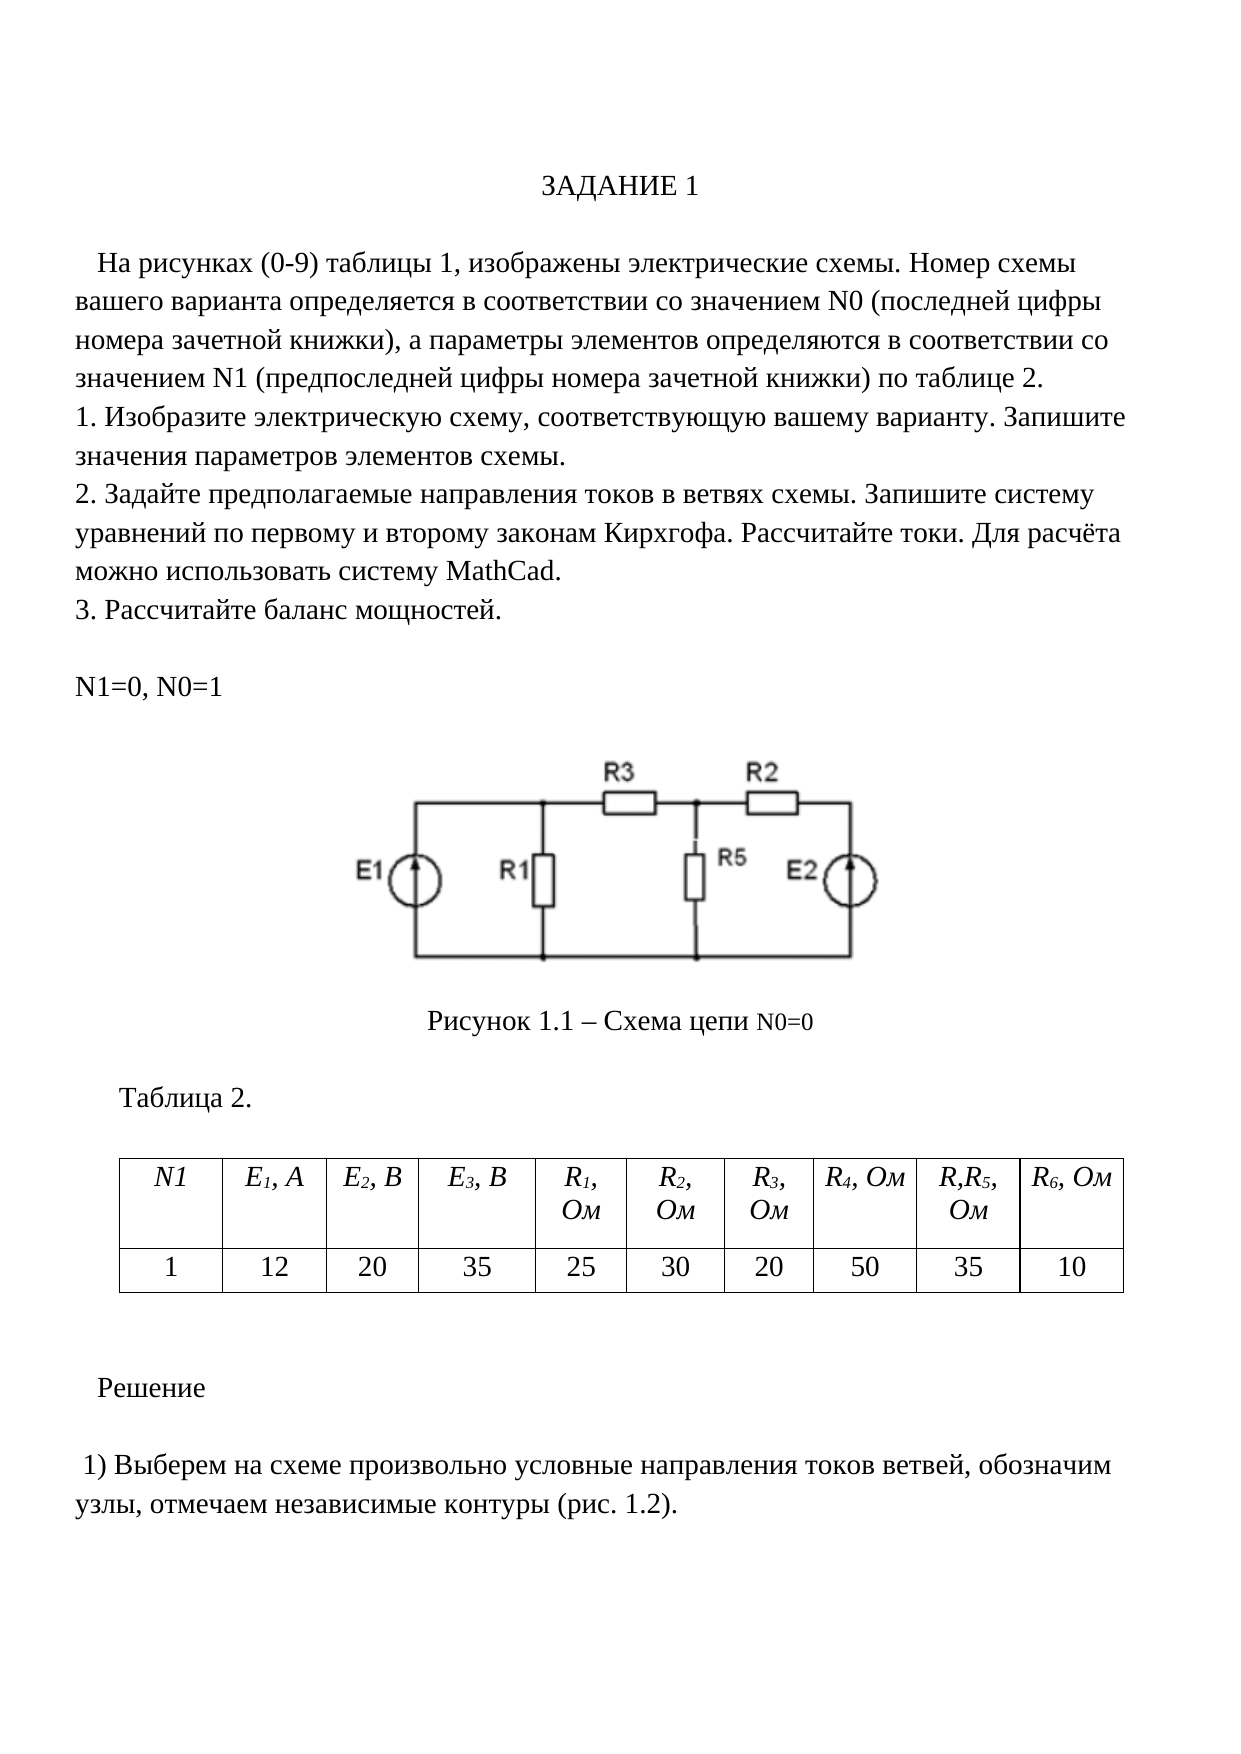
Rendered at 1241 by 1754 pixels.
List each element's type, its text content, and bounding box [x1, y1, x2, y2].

table_cell 50 [814, 1249, 916, 1292]
table_header R1, Ом [536, 1159, 626, 1248]
text 1) Выберем на схеме произвольно условные направления токов ветвей, обозначим узлы, отмечаем независимые контуры (рис. 1.2). [75, 1447, 1165, 1519]
text На рисунках (0-9) таблицы 1, изображены электрические схемы. Номер схемы вашего варианта определяется в соответствии со значением N0 (последней цифры номера зачетной книжки), а параметры элементов определяются в соответствии со значением N1 (предпоследней цифры номера зачетной книжки) по таблице 2. [75, 245, 1165, 394]
text Рисунок 1.1 – Схема цепи N0=0 [75, 1003, 1165, 1037]
text 1. Изобразите электрическую схему, соответствующую вашему варианту. Запишите значения параметров элементов схемы. [75, 399, 1165, 471]
table_cell 35 [419, 1249, 535, 1292]
table_cell 12 [223, 1249, 326, 1292]
table_cell 20 [327, 1249, 418, 1292]
text ЗАДАНИЕ 1 [75, 168, 1165, 201]
text 2. Задайте предполагаемые направления токов в ветвях схемы. Запишите систему уравнений по первому и второму законам Кирхгофа. Рассчитайте токи. Для расчёта можно использовать систему MathCad. [75, 476, 1165, 587]
table_header R2, Ом [627, 1159, 724, 1248]
table_cell 35 [917, 1249, 1019, 1292]
text Таблица 2. [75, 1081, 1165, 1114]
table_header R4, Ом [814, 1159, 916, 1248]
table_header E1, А [223, 1159, 326, 1248]
table_cell 30 [627, 1249, 724, 1292]
text 3. Рассчитайте баланс мощностей. [75, 592, 1165, 625]
table_cell 25 [536, 1249, 626, 1292]
table_cell 10 [1021, 1249, 1123, 1292]
table_header N1 [120, 1159, 222, 1248]
picture [333, 746, 907, 1000]
table_header R3, Ом [725, 1159, 813, 1248]
table_header E3, B [419, 1159, 535, 1248]
text Решение [75, 1370, 1165, 1404]
table_header R6, Ом [1021, 1159, 1123, 1248]
table_cell 20 [725, 1249, 813, 1292]
table_header R,R5, Ом [917, 1159, 1019, 1248]
table_cell 1 [120, 1249, 222, 1292]
text N1=0, N0=1 [75, 669, 1165, 702]
table_header E2, B [327, 1159, 418, 1248]
